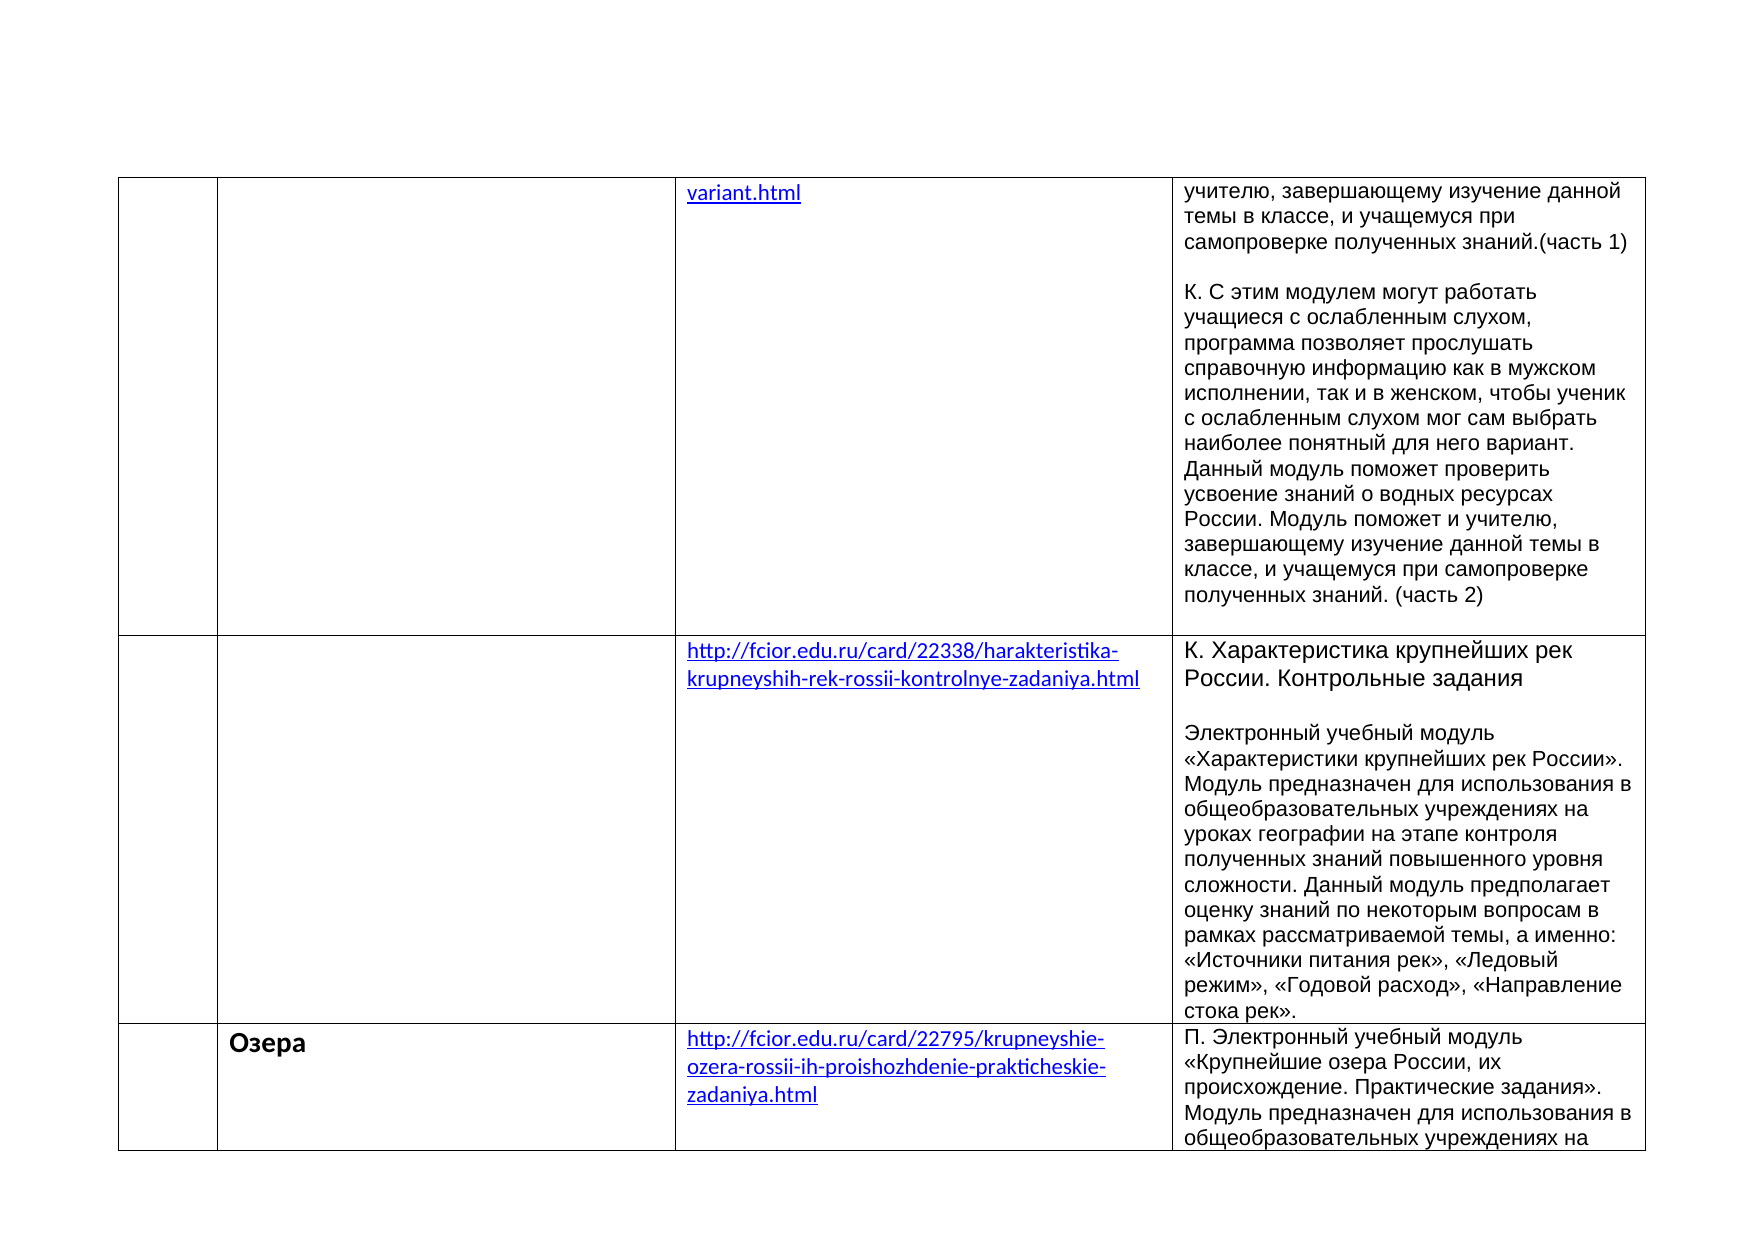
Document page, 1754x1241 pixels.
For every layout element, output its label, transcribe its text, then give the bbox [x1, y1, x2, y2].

table_cell [218, 636, 675, 1023]
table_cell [1173, 178, 1645, 635]
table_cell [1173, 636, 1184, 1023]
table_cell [676, 178, 1172, 635]
table_cell Озера [218, 1024, 675, 1150]
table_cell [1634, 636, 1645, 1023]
table_cell [119, 1024, 217, 1150]
table_cell http://fcior.edu.ru/card/22338/harakteristika-krupneyshih-rek-rossii-kontrolnye-zadaniya.html [676, 636, 1172, 1023]
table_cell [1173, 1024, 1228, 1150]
table_cell [119, 636, 217, 1023]
table_cell [119, 178, 217, 635]
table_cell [218, 178, 675, 635]
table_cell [676, 1024, 1172, 1150]
